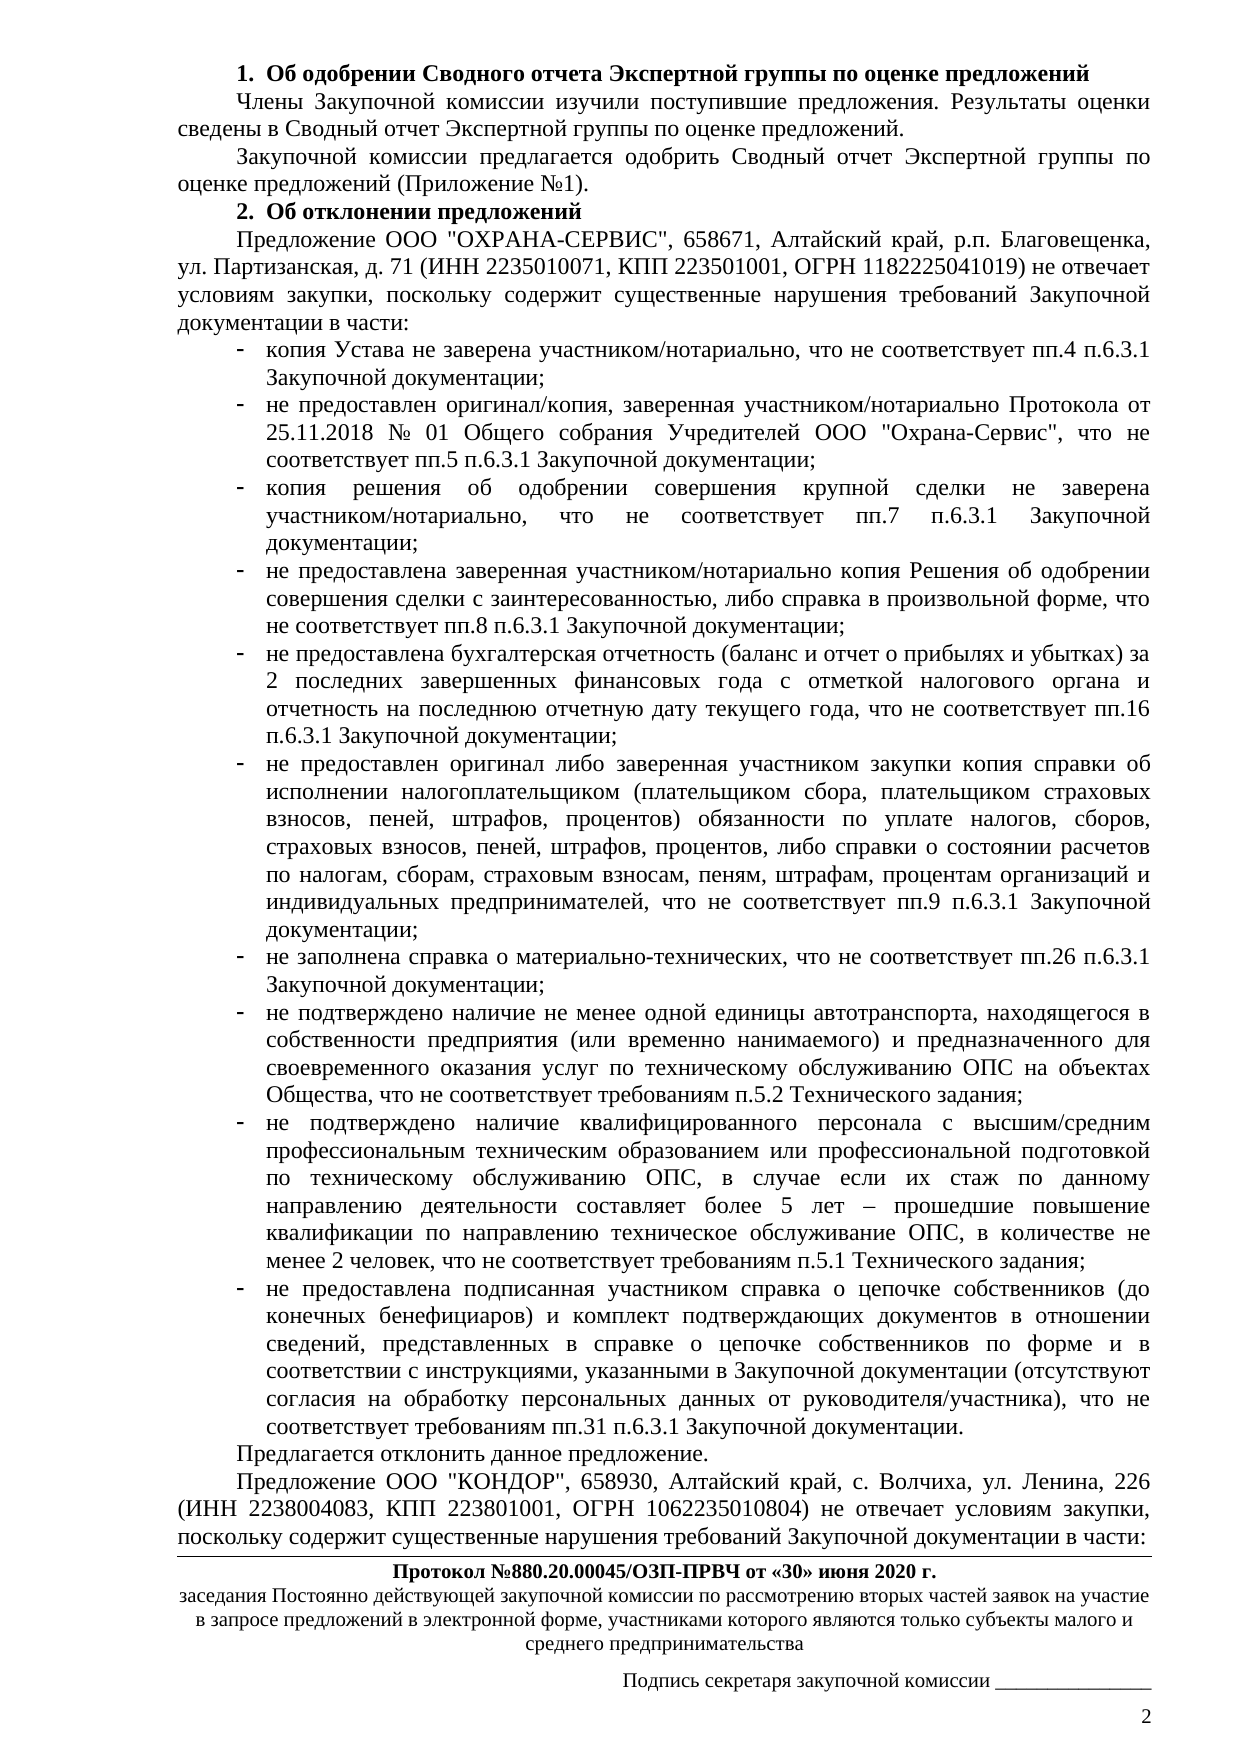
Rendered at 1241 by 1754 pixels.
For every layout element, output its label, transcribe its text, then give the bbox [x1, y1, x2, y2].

list Об одобрении Сводного отчета Экспертной группы по оценке предложений [177, 59, 1152, 87]
text Предложение ООО "ОХРАНА-СЕРВИС", 658671, Алтайский край, р.п. Благовещенка, ул. Партизанская, д. 71 (ИНН 2235010071, КПП 223501001, ОГРН 1182225041019) не отвечает условиям закупки, поскольку содержит существенные нарушения требований Закупочной документации в части: [177, 225, 1152, 335]
list не предоставлена подписанная участником справка о цепочке собственников (до конечных бенефициаров) и комплект подтверждающих документов в отношении сведений, представленных в справке о цепочке собственников по форме и в соответствии с инструкциями, указанными в Закупочной документации (отсутствуют согласия на обработку персональных данных от руководителя/участника), что не соответствует требованиям пп.31 п.6.3.1 Закупочной документации. [236, 1274, 1152, 1439]
list Предлагается отклонить данное предложение. [236, 1439, 1152, 1467]
list не предоставлена заверенная участником/нотариально копия Решения об одобрении совершения сделки с заинтересованностью, либо справка в произвольной форме, что не соответствует пп.8 п.6.3.1 Закупочной документации; [236, 556, 1152, 639]
list не подтверждено наличие квалифицированного персонала с высшим/средним профессиональным техническим образованием или профессиональной подготовкой по техническому обслуживанию ОПС, в случае если их стаж по данному направлению деятельности составляет более 5 лет – прошедшие повышение квалификации по направлению техническое обслуживание ОПС, в количестве не менее 2 человек, что не соответствует требованиям п.5.1 Технического задания; [236, 1108, 1152, 1274]
list не предоставлен оригинал либо заверенная участником закупки копия справки об исполнении налогоплательщиком (плательщиком сбора, плательщиком страховых взносов, пеней, штрафов, процентов) обязанности по уплате налогов, сборов, страховых взносов, пеней, штрафов, процентов, либо справки о состоянии расчетов по налогам, сборам, страховым взносам, пеням, штрафам, процентам организаций и индивидуальных предпринимателей, что не соответствует пп.9 п.6.3.1 Закупочной документации; [236, 749, 1152, 942]
list не предоставлена бухгалтерская отчетность (баланс и отчет о прибылях и убытках) за 2 последних завершенных финансовых года с отметкой налогового органа и отчетность на последнюю отчетную дату текущего года, что не соответствует пп.16 п.6.3.1 Закупочной документации; [236, 639, 1152, 749]
text Члены Закупочной комиссии изучили поступившие предложения. Результаты оценки сведены в Сводный отчет Экспертной группы по оценке предложений. [177, 87, 1152, 142]
list Об отклонении предложений [177, 197, 1152, 225]
list копия решения об одобрении совершения крупной сделки не заверена участником/нотариально, что не соответствует пп.7 п.6.3.1 Закупочной документации; [236, 473, 1152, 556]
list не подтверждено наличие не менее одной единицы автотранспорта, находящегося в собственности предприятия (или временно нанимаемого) и предназначенного для своевременного оказания услуг по техническому обслуживанию ОПС на объектах Общества, что не соответствует требованиям п.5.2 Технического задания; [236, 998, 1152, 1108]
text Закупочной комиссии предлагается одобрить Сводный отчет Экспертной группы по оценке предложений (Приложение №1). [177, 142, 1152, 197]
list копия Устава не заверена участником/нотариально, что не соответствует пп.4 п.6.3.1 Закупочной документации; [236, 335, 1152, 390]
list не предоставлен оригинал/копия, заверенная участником/нотариально Протокола от 25.11.2018 № 01 Общего собрания Учредителей ООО "Охрана-Сервис", что не соответствует пп.5 п.6.3.1 Закупочной документации; [236, 390, 1152, 473]
list не заполнена справка о материально-технических, что не соответствует пп.26 п.6.3.1 Закупочной документации; [236, 942, 1152, 998]
text Предложение ООО "КОНДОР", 658930, Алтайский край, с. Волчиха, ул. Ленина, 226 (ИНН 2238004083, КПП 223801001, ОГРН 1062235010804) не отвечает условиям закупки, поскольку содержит существенные нарушения требований Закупочной документации в части: [177, 1467, 1152, 1550]
